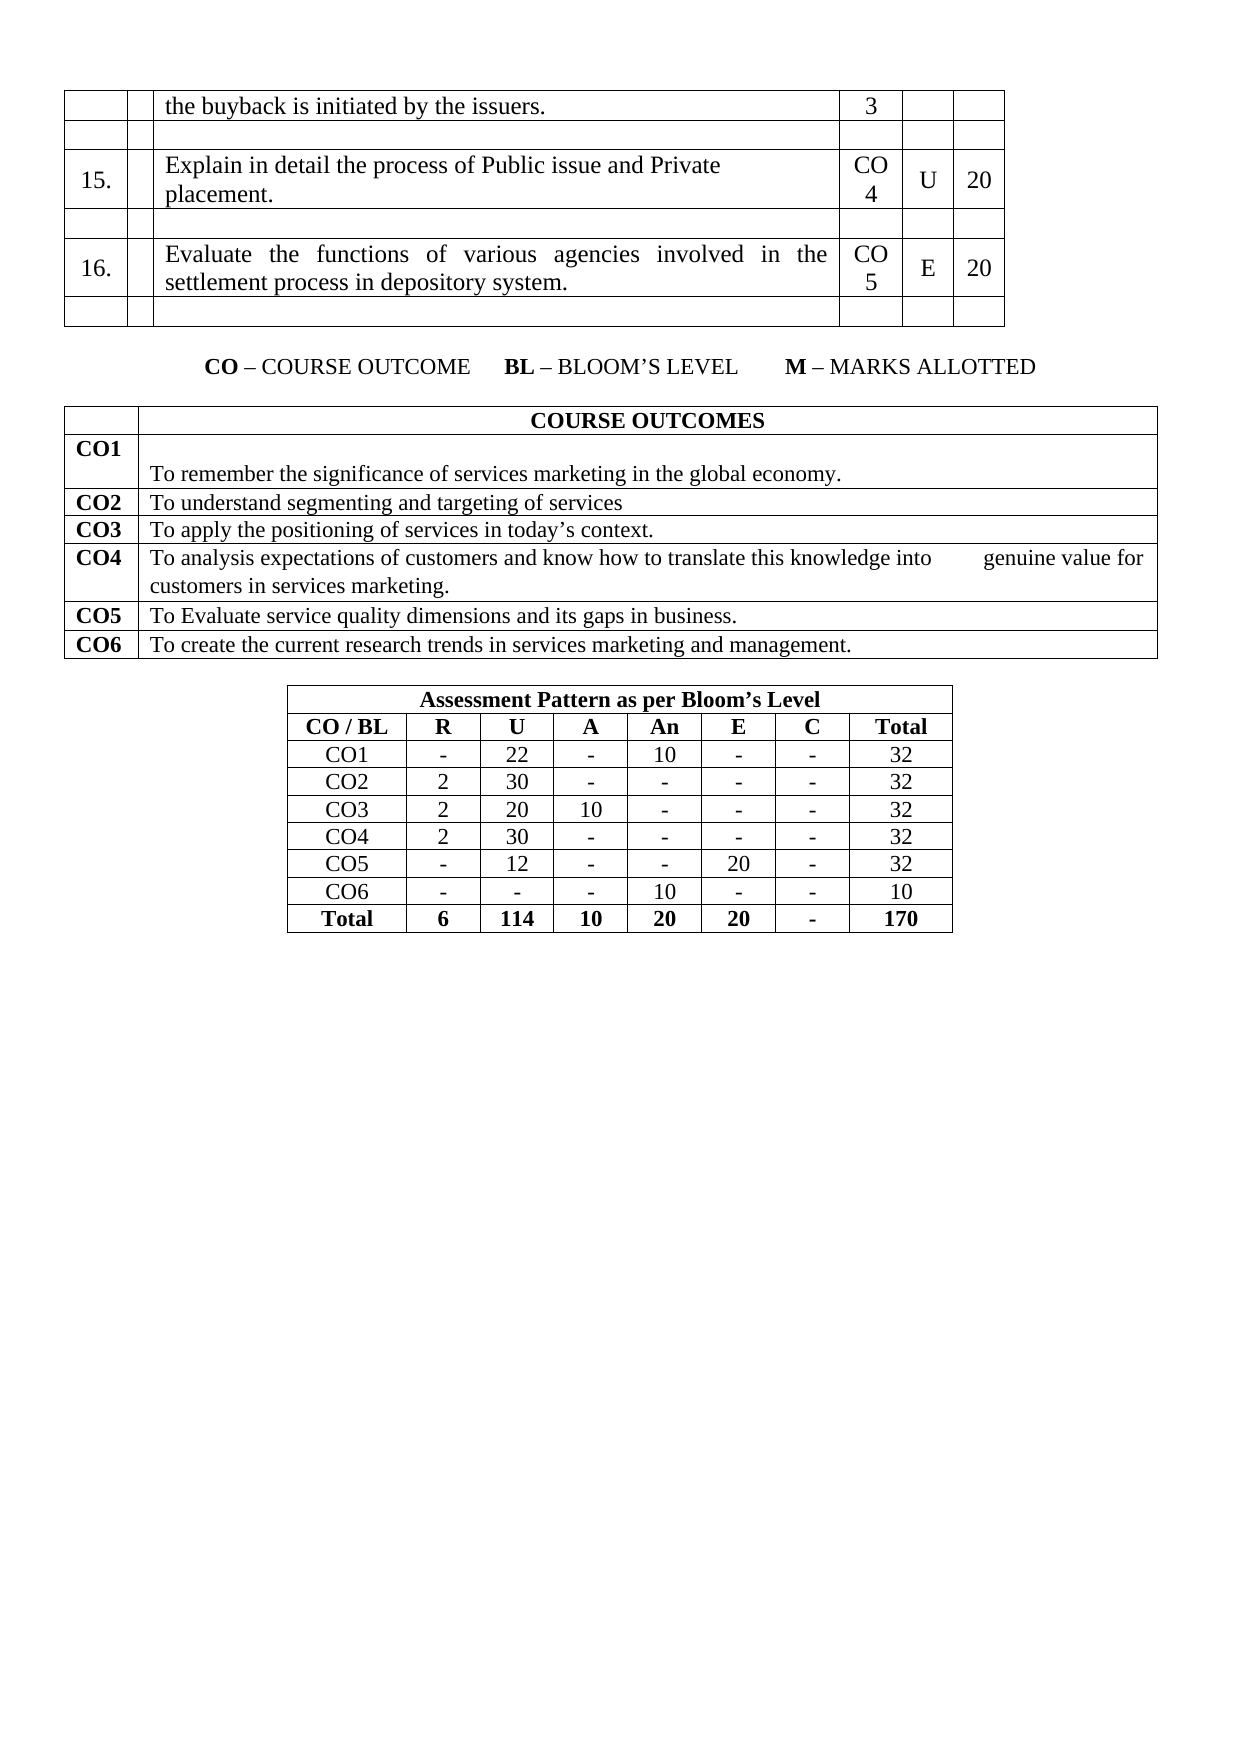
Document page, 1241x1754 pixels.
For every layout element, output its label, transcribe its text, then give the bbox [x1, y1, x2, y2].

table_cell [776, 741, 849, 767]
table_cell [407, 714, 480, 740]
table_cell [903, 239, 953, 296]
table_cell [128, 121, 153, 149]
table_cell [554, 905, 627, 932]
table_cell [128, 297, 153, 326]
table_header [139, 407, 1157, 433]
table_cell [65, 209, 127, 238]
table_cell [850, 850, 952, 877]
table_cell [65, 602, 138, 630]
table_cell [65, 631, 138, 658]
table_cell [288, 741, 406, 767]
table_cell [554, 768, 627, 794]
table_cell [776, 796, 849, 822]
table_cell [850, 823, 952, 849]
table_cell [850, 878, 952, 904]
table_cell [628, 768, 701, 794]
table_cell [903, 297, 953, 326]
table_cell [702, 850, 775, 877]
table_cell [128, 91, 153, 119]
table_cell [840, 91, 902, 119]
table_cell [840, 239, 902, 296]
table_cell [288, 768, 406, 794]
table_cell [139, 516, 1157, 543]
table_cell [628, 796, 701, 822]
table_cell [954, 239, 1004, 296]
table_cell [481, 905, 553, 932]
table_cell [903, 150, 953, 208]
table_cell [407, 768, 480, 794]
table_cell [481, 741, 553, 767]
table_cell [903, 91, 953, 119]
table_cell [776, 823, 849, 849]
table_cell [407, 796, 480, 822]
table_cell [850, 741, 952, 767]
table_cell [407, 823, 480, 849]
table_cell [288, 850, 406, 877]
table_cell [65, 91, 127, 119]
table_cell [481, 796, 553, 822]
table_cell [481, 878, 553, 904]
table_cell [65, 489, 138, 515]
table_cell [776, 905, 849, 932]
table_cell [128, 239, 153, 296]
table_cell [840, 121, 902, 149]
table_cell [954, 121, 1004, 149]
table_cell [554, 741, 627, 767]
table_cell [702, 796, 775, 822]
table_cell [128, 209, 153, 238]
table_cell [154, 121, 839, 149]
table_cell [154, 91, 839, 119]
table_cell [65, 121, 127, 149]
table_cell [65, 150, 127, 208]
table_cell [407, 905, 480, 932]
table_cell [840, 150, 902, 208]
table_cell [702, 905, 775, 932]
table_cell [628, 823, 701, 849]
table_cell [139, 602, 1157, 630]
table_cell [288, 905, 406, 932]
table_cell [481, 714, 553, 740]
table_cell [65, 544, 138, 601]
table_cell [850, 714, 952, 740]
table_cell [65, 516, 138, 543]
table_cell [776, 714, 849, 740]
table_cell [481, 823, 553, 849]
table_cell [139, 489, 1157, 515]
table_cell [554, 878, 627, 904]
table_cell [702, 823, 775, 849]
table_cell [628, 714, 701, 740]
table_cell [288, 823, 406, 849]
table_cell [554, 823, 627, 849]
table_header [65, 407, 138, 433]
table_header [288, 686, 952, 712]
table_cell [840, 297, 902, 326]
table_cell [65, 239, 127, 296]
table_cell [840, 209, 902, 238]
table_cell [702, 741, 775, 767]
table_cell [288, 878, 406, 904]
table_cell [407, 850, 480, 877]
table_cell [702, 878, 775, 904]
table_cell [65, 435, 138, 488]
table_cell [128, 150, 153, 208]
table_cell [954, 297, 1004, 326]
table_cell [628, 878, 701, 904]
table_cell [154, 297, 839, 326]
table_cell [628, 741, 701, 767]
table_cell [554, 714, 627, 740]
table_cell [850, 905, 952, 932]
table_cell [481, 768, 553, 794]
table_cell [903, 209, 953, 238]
text CO – COURSE OUTCOME BL – BLOOM’S LEVEL M – MARKS ALLOTTED [150, 353, 1090, 380]
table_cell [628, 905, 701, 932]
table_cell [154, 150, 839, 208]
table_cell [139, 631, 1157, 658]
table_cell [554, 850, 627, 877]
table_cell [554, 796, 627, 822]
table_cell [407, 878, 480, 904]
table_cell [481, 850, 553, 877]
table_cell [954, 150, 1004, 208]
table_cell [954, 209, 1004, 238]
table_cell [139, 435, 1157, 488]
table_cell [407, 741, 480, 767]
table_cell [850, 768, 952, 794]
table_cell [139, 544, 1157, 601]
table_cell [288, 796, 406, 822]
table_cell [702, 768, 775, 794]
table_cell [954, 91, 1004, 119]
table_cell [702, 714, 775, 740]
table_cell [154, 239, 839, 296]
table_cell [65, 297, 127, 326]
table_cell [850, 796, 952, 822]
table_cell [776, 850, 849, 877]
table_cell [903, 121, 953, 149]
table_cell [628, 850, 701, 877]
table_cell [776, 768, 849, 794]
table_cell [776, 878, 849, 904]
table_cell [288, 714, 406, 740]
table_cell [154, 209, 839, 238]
